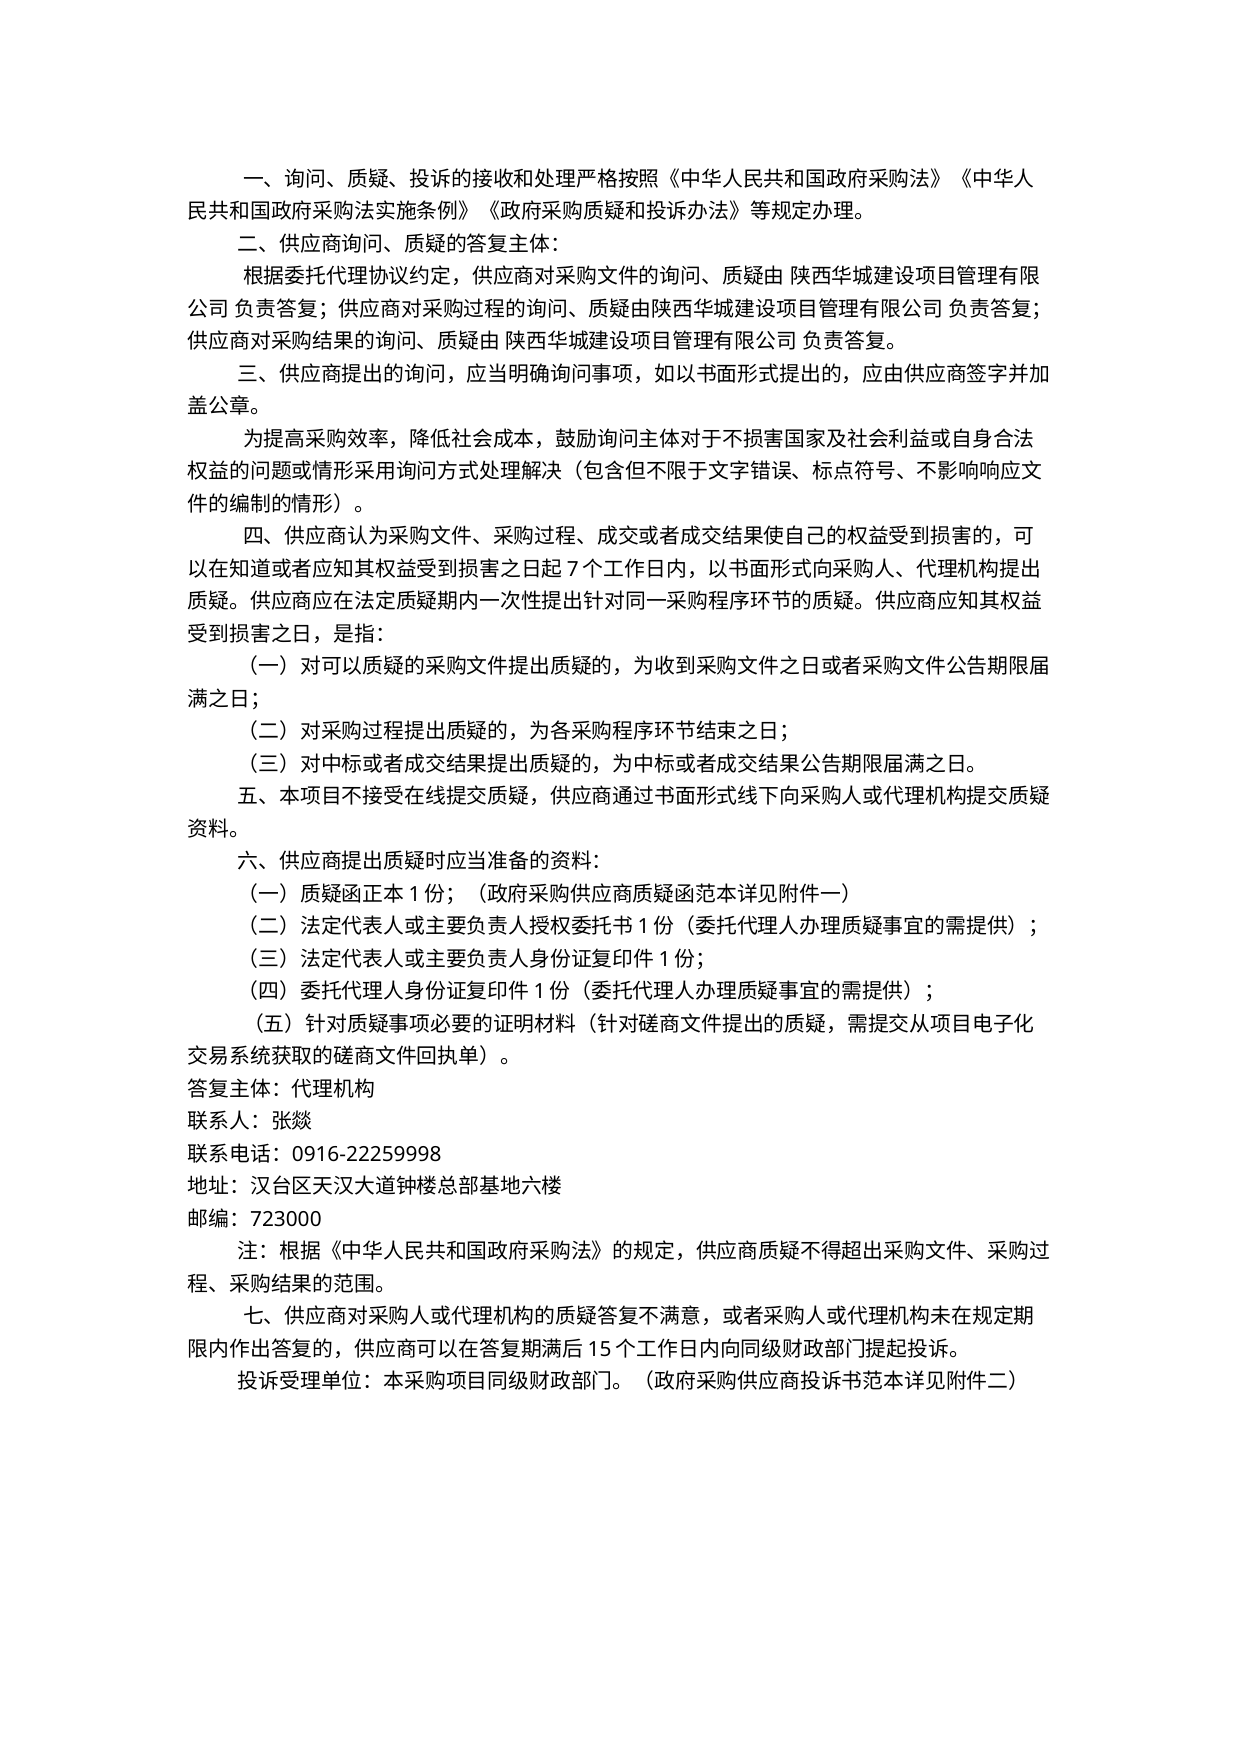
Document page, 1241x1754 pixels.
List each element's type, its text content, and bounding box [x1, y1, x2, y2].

text （三）对中标或者成交结果提出质疑的，为中标或者成交结果公告期限届满之日。 [187, 747, 1053, 779]
text （二）法定代表人或主要负责人授权委托书1份（委托代理人办理质疑事宜的需提供）； [187, 909, 1053, 942]
text 答复主体：代理机构 [187, 1072, 1053, 1104]
text （五）针对质疑事项必要的证明材料（针对磋商文件提出的质疑，需提交从项目电子化交易系统获取的磋商文件回执单）。 [187, 1007, 1053, 1072]
text 一、询问、质疑、投诉的接收和处理严格按照《中华人民共和国政府采购法》《中华人民共和国政府采购法实施条例》《政府采购质疑和投诉办法》等规定办理。 [187, 162, 1053, 227]
text （一）对可以质疑的采购文件提出质疑的，为收到采购文件之日或者采购文件公告期限届满之日； [187, 649, 1053, 714]
text 五、本项目不接受在线提交质疑，供应商通过书面形式线下向采购人或代理机构提交质疑资料。 [187, 779, 1053, 844]
text 七、供应商对采购人或代理机构的质疑答复不满意，或者采购人或代理机构未在规定期限内作出答复的，供应商可以在答复期满后15个工作日内向同级财政部门提起投诉。 [187, 1299, 1053, 1364]
text （三）法定代表人或主要负责人身份证复印件1份； [187, 942, 1053, 974]
text 联系电话：0916-22259998 [187, 1137, 1053, 1169]
text （四）委托代理人身份证复印件1份（委托代理人办理质疑事宜的需提供）； [187, 974, 1053, 1007]
text 注：根据《中华人民共和国政府采购法》的规定，供应商质疑不得超出采购文件、采购过程、采购结果的范围。 [187, 1234, 1053, 1299]
text 联系人：张燚 [187, 1104, 1053, 1137]
text 四、供应商认为采购文件、采购过程、成交或者成交结果使自己的权益受到损害的，可以在知道或者应知其权益受到损害之日起7个工作日内，以书面形式向采购人、代理机构提出质疑。供应商应在法定质疑期内一次性提出针对同一采购程序环节的质疑。供应商应知其权益受到损害之日，是指： [187, 519, 1053, 649]
text 投诉受理单位：本采购项目同级财政部门。（政府采购供应商投诉书范本详见附件二） [187, 1364, 1053, 1397]
text 三、供应商提出的询问，应当明确询问事项，如以书面形式提出的，应由供应商签字并加盖公章。 [187, 357, 1053, 422]
text 邮编：723000 [187, 1202, 1053, 1234]
text （二）对采购过程提出质疑的，为各采购程序环节结束之日； [187, 714, 1053, 747]
text 六、供应商提出质疑时应当准备的资料： [187, 844, 1053, 877]
text 根据委托代理协议约定，供应商对采购文件的询问、质疑由 陕西华城建设项目管理有限公司 负责答复；供应商对采购过程的询问、质疑由陕西华城建设项目管理有限公司 负责答复；供应商对采购结果的询问、质疑由 陕西华城建设项目管理有限公司 负责答复。 [187, 259, 1053, 357]
text 地址：汉台区天汉大道钟楼总部基地六楼 [187, 1169, 1053, 1202]
text （一）质疑函正本1份；（政府采购供应商质疑函范本详见附件一） [187, 877, 1053, 909]
text 为提高采购效率，降低社会成本，鼓励询问主体对于不损害国家及社会利益或自身合法权益的问题或情形采用询问方式处理解决（包含但不限于文字错误、标点符号、不影响响应文件的编制的情形）。 [187, 422, 1053, 519]
text 二、供应商询问、质疑的答复主体： [187, 227, 1053, 259]
